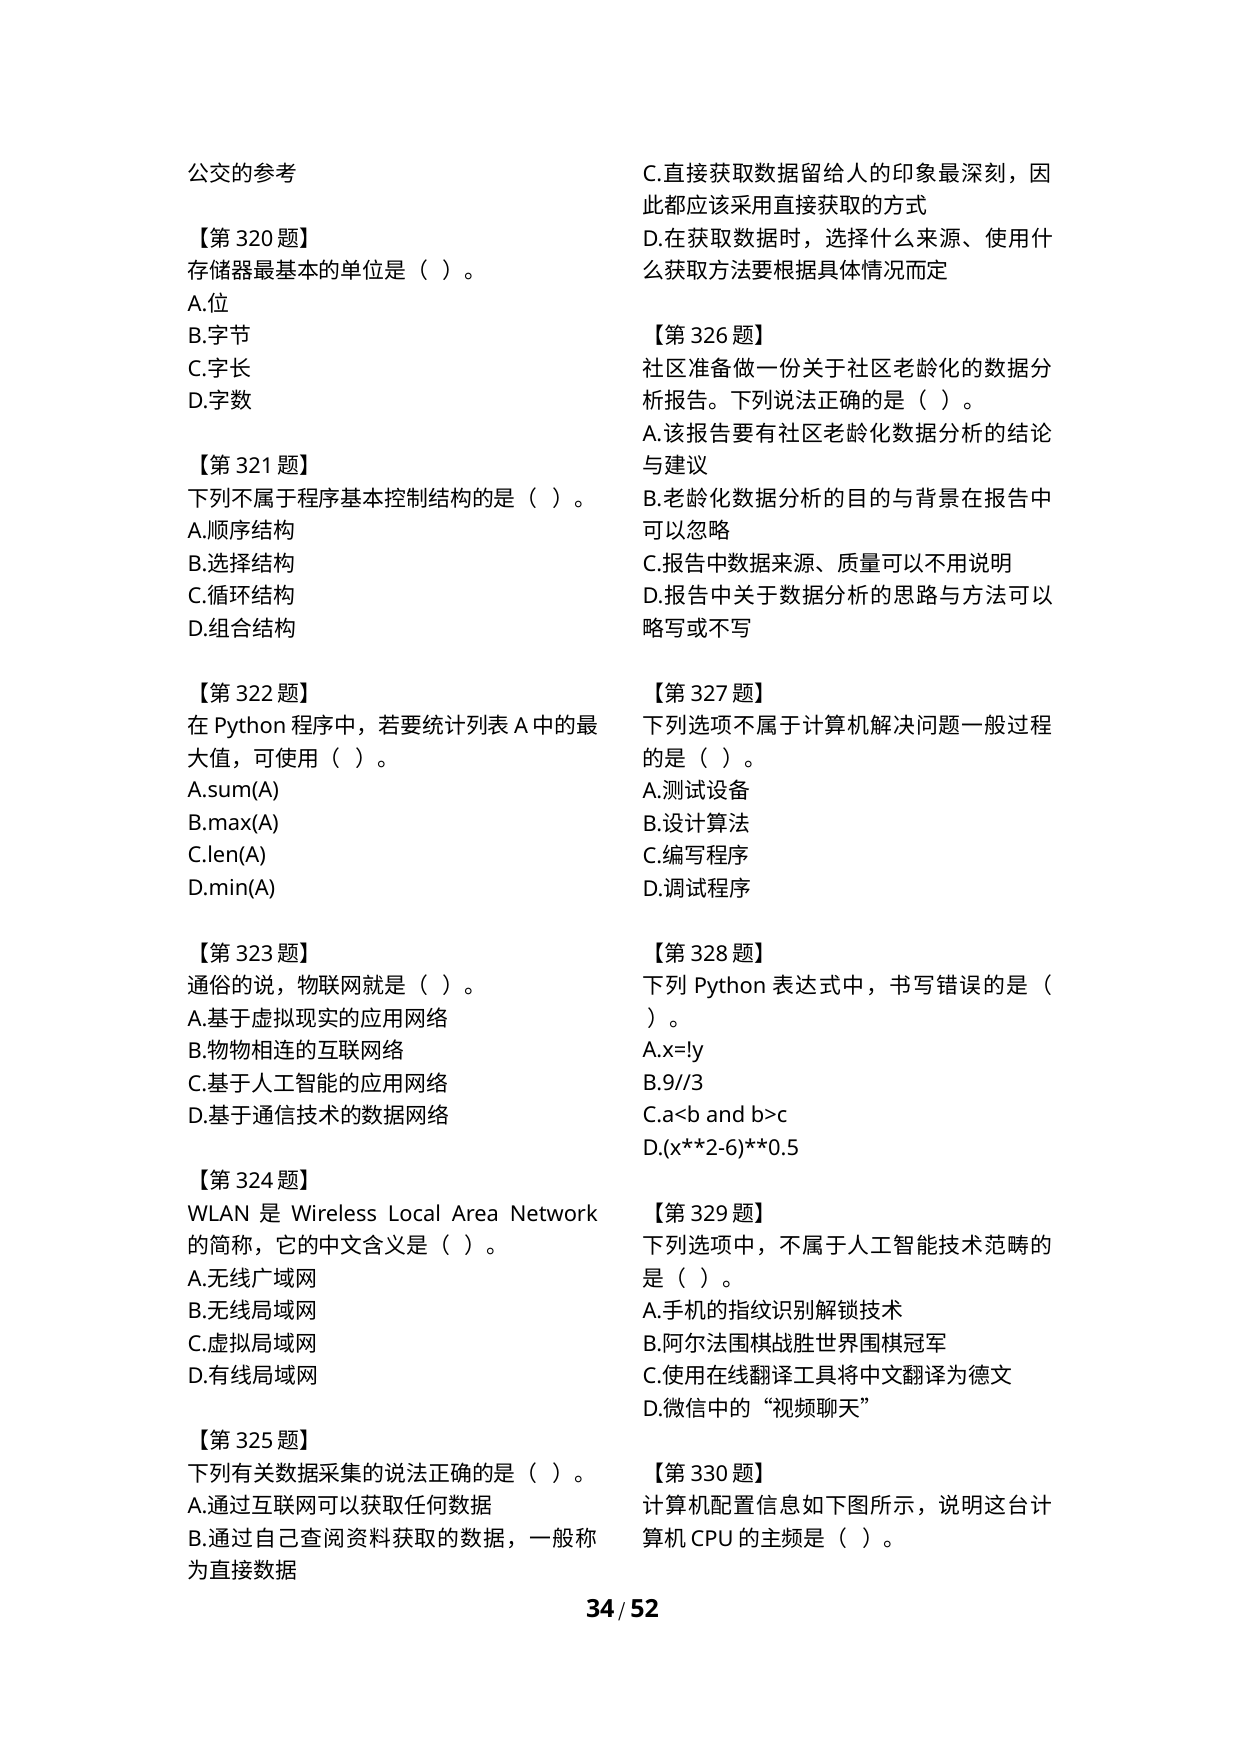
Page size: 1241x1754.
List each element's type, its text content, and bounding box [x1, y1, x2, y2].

text 存储器最基本的单位是（ ）。 [187, 253, 598, 286]
text B.无线局域网 [187, 1293, 598, 1326]
text 【第329题】 [642, 1196, 1053, 1228]
text A.测试设备 [642, 773, 1053, 806]
text B.max(A) [187, 806, 598, 838]
text C.虚拟局域网 [187, 1326, 598, 1358]
text 下列不属于程序基本控制结构的是（ ）。 [187, 481, 598, 513]
text 【第328题】 [642, 936, 1053, 968]
text 下列有关数据采集的说法正确的是（ ）。 [187, 1456, 598, 1488]
text 【第320题】 [187, 221, 598, 253]
text C.报告中数据来源、质量可以不用说明 [642, 546, 1053, 578]
text 下列Python表达式中，书写错误的是（ ）。 [642, 968, 1053, 1033]
text D.在获取数据时，选择什么来源、使用什么获取方法要根据具体情况而定 [642, 221, 1053, 286]
text C.使用在线翻译工具将中文翻译为德文 [642, 1358, 1053, 1391]
text B.物物相连的互联网络 [187, 1033, 598, 1066]
text C.直接获取数据留给人的印象最深刻，因此都应该采用直接获取的方式 [642, 156, 1053, 221]
text A.基于虚拟现实的应用网络 [187, 1001, 598, 1033]
text D.(x**2-6)**0.5 [642, 1131, 1053, 1163]
text 社区准备做一份关于社区老龄化的数据分析报告。下列说法正确的是（ ）。 [642, 351, 1053, 416]
text 【第323题】 [187, 936, 598, 968]
text D.调试程序 [642, 871, 1053, 903]
text A.手机的指纹识别解锁技术 [642, 1293, 1053, 1326]
text B.通过自己查阅资料获取的数据，一般称为直接数据 [187, 1521, 598, 1586]
text A.该报告要有社区老龄化数据分析的结论与建议 [642, 416, 1053, 481]
text B.阿尔法围棋战胜世界围棋冠军 [642, 1326, 1053, 1358]
text C.len(A) [187, 838, 598, 871]
text 通俗的说，物联网就是（ ）。 [187, 968, 598, 1001]
text B.9//3 [642, 1066, 1053, 1098]
text B.设计算法 [642, 806, 1053, 838]
text A.位 [187, 286, 598, 318]
text C.编写程序 [642, 838, 1053, 871]
text 【第330题】 [642, 1456, 1053, 1488]
text A.sum(A) [187, 773, 598, 806]
text B.老龄化数据分析的目的与背景在报告中可以忽略 [642, 481, 1053, 546]
text 【第325题】 [187, 1423, 598, 1456]
text D.字数 [187, 383, 598, 416]
text C.字长 [187, 351, 598, 383]
text 【第327题】 [642, 676, 1053, 708]
text D.组合结构 [187, 611, 598, 643]
text 下列选项不属于计算机解决问题一般过程的是（ ）。 [642, 708, 1053, 773]
text WLAN是Wireless Local Area Network的简称，它的中文含义是（ ）。 [187, 1196, 598, 1261]
text 下列选项中，不属于人工智能技术范畴的是（ ）。 [642, 1228, 1053, 1293]
text C.基于人工智能的应用网络 [187, 1066, 598, 1098]
text D.实时公交APP提供的数据可以作为乘坐公交的参考 [187, 156, 598, 188]
text D.微信中的“视频聊天” [642, 1391, 1053, 1423]
text A.顺序结构 [187, 513, 598, 546]
text B.字节 [187, 318, 598, 351]
text A.通过互联网可以获取任何数据 [187, 1488, 598, 1521]
text D.基于通信技术的数据网络 [187, 1098, 598, 1131]
text A.x=!y [642, 1033, 1053, 1066]
text A.无线广域网 [187, 1261, 598, 1293]
text 计算机配置信息如下图所示，说明这台计算机CPU的主频是（ ）。 [642, 1488, 1053, 1553]
text 【第324题】 [187, 1163, 598, 1196]
text D.有线局域网 [187, 1358, 598, 1391]
text C.循环结构 [187, 578, 598, 611]
text D.min(A) [187, 871, 598, 903]
text D.报告中关于数据分析的思路与方法可以略写或不写 [642, 578, 1053, 643]
text B.选择结构 [187, 546, 598, 578]
text 【第326题】 [642, 318, 1053, 351]
text 在Python程序中，若要统计列表A中的最大值，可使用（ ）。 [187, 708, 598, 773]
text 【第321题】 [187, 448, 598, 481]
text C.a<b and b>c [642, 1098, 1053, 1131]
text 【第322题】 [187, 676, 598, 708]
